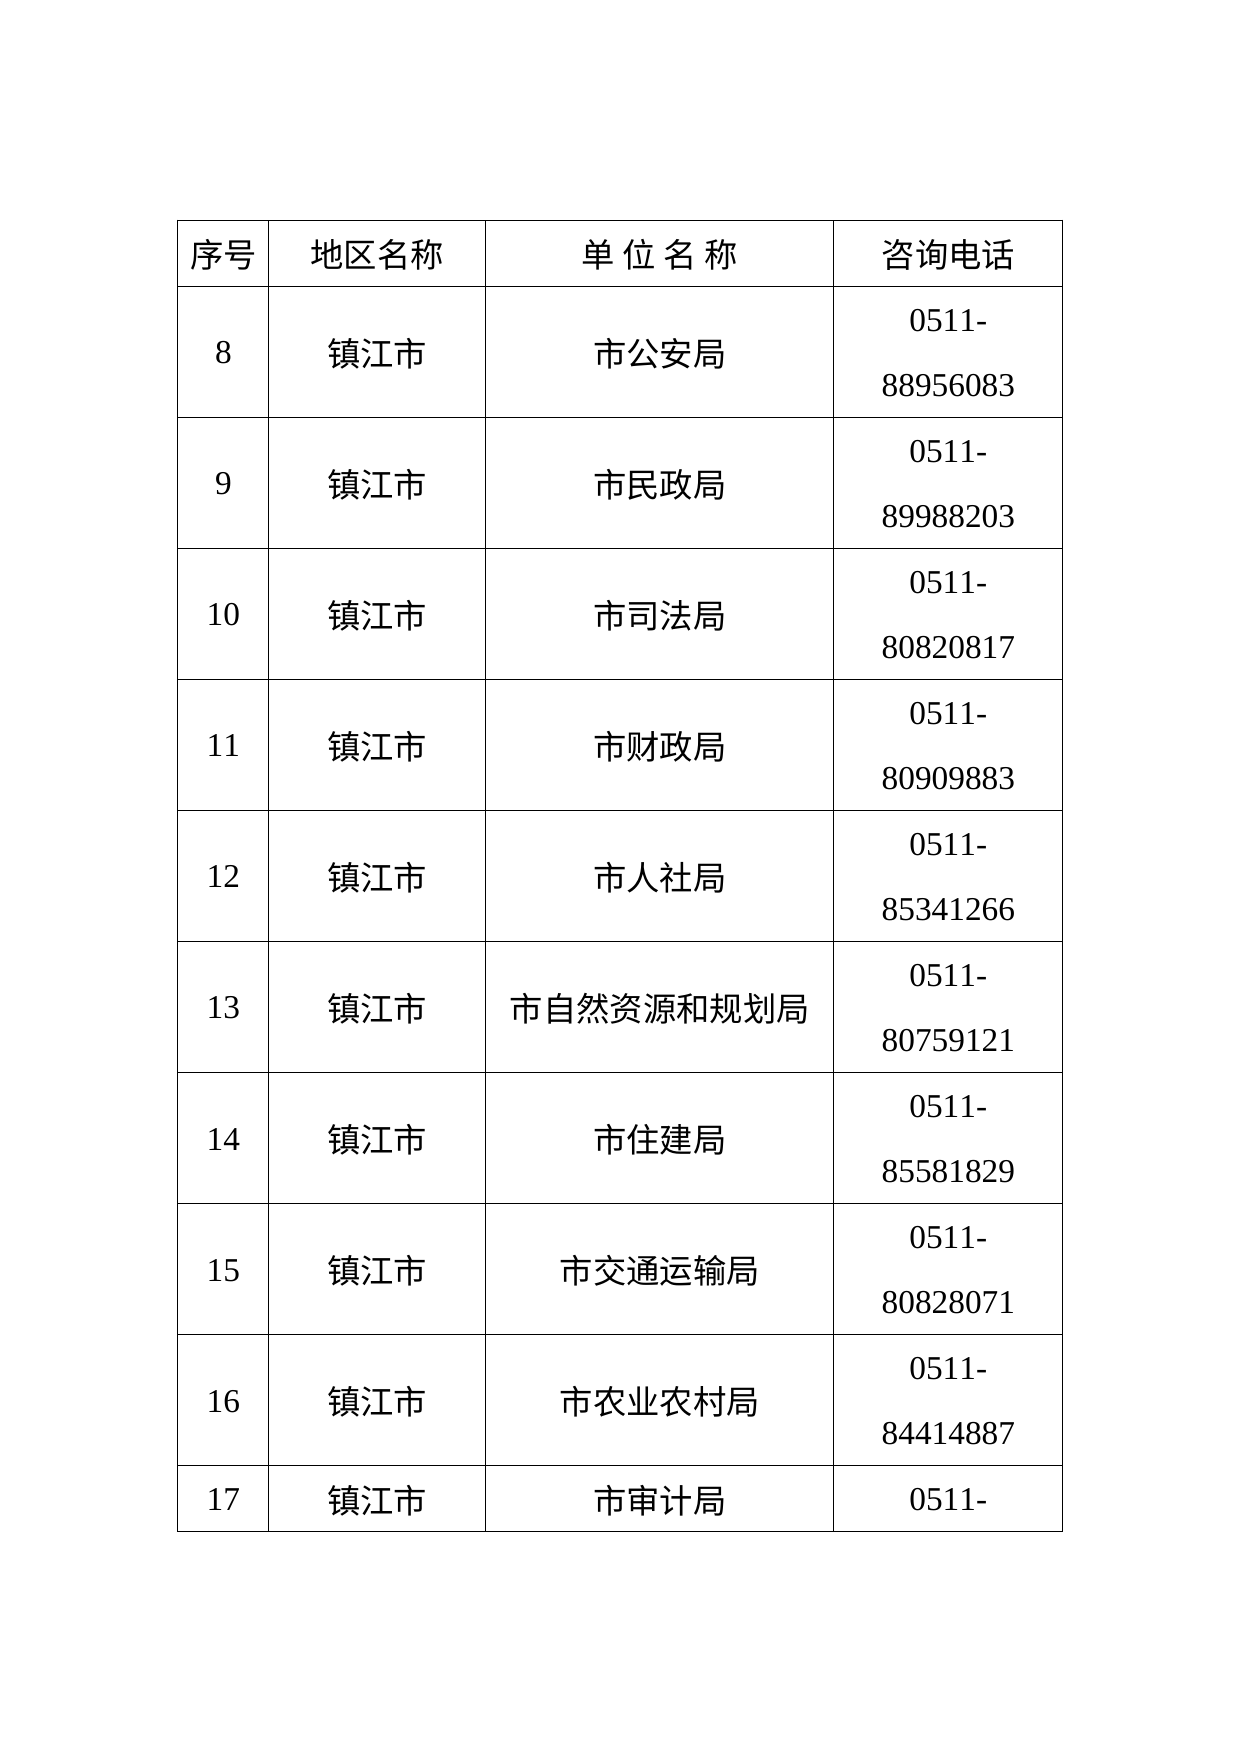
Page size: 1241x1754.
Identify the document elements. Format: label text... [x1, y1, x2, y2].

table_cell 镇江市 [269, 680, 485, 810]
table_cell 0511-85581829 [834, 1073, 1062, 1203]
table_cell 市住建局 [486, 1073, 833, 1203]
table_cell 镇江市 [269, 418, 485, 548]
table_cell 0511-84414887 [834, 1335, 1062, 1465]
table_cell 0511-89988203 [834, 418, 1062, 548]
table_cell 11 [178, 680, 268, 810]
table_header 单 位 名 称 [486, 221, 833, 286]
table_cell 9 [178, 418, 268, 548]
table_cell 13 [178, 942, 268, 1072]
table_cell 8 [178, 287, 268, 417]
table_cell 镇江市 [269, 1335, 485, 1465]
table_cell 镇江市 [269, 811, 485, 941]
table_cell 市审计局 [486, 1466, 833, 1531]
table_cell 镇江市 [269, 1073, 485, 1203]
table_cell 镇江市 [269, 1466, 485, 1531]
table_cell 镇江市 [269, 549, 485, 679]
table_cell 0511-80909883 [834, 680, 1062, 810]
table_header 地区名称 [269, 221, 485, 286]
table_cell 镇江市 [269, 942, 485, 1072]
table_cell 市民政局 [486, 418, 833, 548]
table_cell 市人社局 [486, 811, 833, 941]
table_cell 镇江市 [269, 287, 485, 417]
table_cell 0511-80828071 [834, 1204, 1062, 1334]
table_cell 市司法局 [486, 549, 833, 679]
table_cell 0511-84410771 [834, 1466, 1062, 1531]
table_cell 16 [178, 1335, 268, 1465]
table_cell 市农业农村局 [486, 1335, 833, 1465]
table_cell 12 [178, 811, 268, 941]
table_cell 0511-85341266 [834, 811, 1062, 941]
table_cell 17 [178, 1466, 268, 1531]
table_header 咨询电话 [834, 221, 1062, 286]
table_cell 市财政局 [486, 680, 833, 810]
table_cell 市自然资源和规划局 [486, 942, 833, 1072]
table_cell 15 [178, 1204, 268, 1334]
table_cell 0511-88956083 [834, 287, 1062, 417]
table_cell 0511-80820817 [834, 549, 1062, 679]
table_cell 14 [178, 1073, 268, 1203]
table_cell 0511-80759121 [834, 942, 1062, 1072]
table_cell 镇江市 [269, 1204, 485, 1334]
table_header 序号 [178, 221, 268, 286]
table_cell 市交通运输局 [486, 1204, 833, 1334]
table_cell 10 [178, 549, 268, 679]
table_cell 市公安局 [486, 287, 833, 417]
